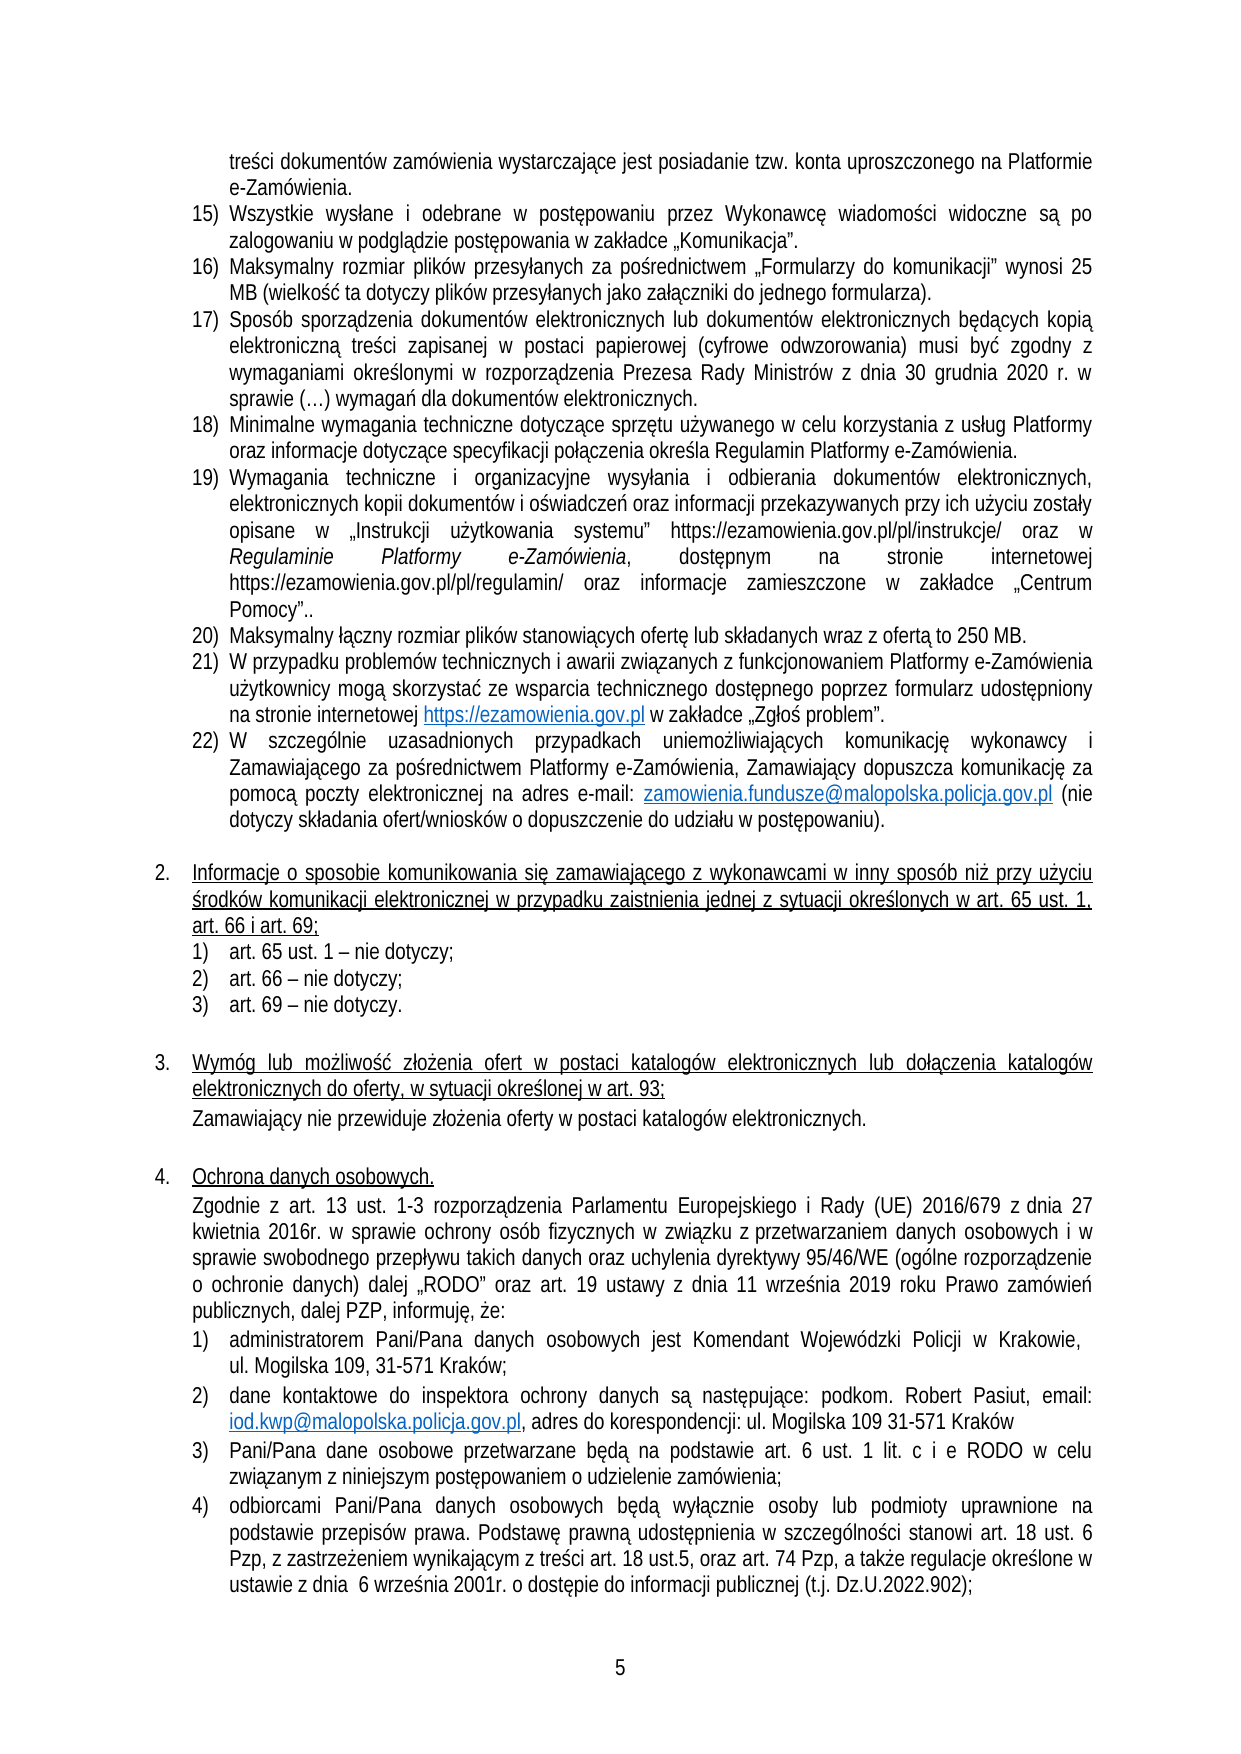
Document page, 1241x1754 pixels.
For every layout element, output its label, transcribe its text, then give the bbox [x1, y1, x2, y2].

list Maksymalny rozmiar plików przesyłanych za pośrednictwem „Formularzy do komunikacji” wynosi 25 MB (wielkość ta dotyczy plików przesyłanych jako załączniki do jednego formularza). [192, 253, 1093, 306]
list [192, 148, 1093, 200]
list Sposób sporządzenia dokumentów elektronicznych lub dokumentów elektronicznych będących kopią elektroniczną treści zapisanej w postaci papierowej (cyfrowe odwzorowania) musi być zgodny z wymaganiami określonymi w rozporządzenia Prezesa Rady Ministrów z dnia 30 grudnia 2020 r. w sprawie (…) wymagań dla dokumentów elektronicznych. [192, 306, 1093, 411]
list Wymagania techniczne i organizacyjne wysyłania i odbierania dokumentów elektronicznych, elektronicznych kopii dokumentów i oświadczeń oraz informacji przekazywanych przy ich użyciu zostały opisane w „Instrukcji użytkowania systemu” https://ezamowienia.gov.pl/pl/instrukcje/ oraz w Regulaminie Platformy e-Zamówienia, dostępnym na stronie internetowej https://ezamowienia.gov.pl/pl/regulamin/ oraz informacje zamieszczone w zakładce „Centrum Pomocy”.. [192, 464, 1093, 622]
list art. 66 – nie dotyczy; [192, 964, 1093, 991]
list Ochrona danych osobowych. [154, 1163, 1093, 1189]
text Zgodnie z art. 13 ust. 1-3 rozporządzenia Parlamentu Europejskiego i Rady (UE) 2016/679 z dnia 27 kwietnia 2016r. w sprawie ochrony osób fizycznych w związku z przetwarzaniem danych osobowych i w sprawie swobodnego przepływu takich danych oraz uchylenia dyrektywy 95/46/WE (ogólne rozporządzenie o ochronie danych) dalej „RODO” oraz art. 19 ustawy z dnia 11 września 2019 roku Prawo zamówień publicznych, dalej PZP, informuję, że: [192, 1192, 1093, 1323]
list administratorem Pani/Pana danych osobowych jest Komendant Wojewódzki Policji w Krakowie, ul. Mogilska 109, 31-571 Kraków; [192, 1326, 1093, 1379]
list Minimalne wymagania techniczne dotyczące sprzętu używanego w celu korzystania z usług Platformy oraz informacje dotyczące specyfikacji połączenia określa Regulamin Platformy e-Zamówienia. [192, 411, 1093, 464]
text Zamawiający nie przewiduje złożenia oferty w postaci katalogów elektronicznych. [192, 1104, 1093, 1131]
list Wymóg lub możliwość złożenia ofert w postaci katalogów elektronicznych lub dołączenia katalogów elektronicznych do oferty, w sytuacji określonej w art. 93; [154, 1049, 1093, 1102]
list dane kontaktowe do inspektora ochrony danych są następujące: podkom. Robert Pasiut, email: iod.kwp@malopolska.policja.gov.pl, adres do korespondencji: ul. Mogilska 109 31-571 Kraków [192, 1382, 1093, 1434]
list Wszystkie wysłane i odebrane w postępowaniu przez Wykonawcę wiadomości widoczne są po zalogowaniu w podglądzie postępowania w zakładce „Komunikacja”. [192, 200, 1093, 253]
list art. 65 ust. 1 – nie dotyczy; [192, 938, 1093, 964]
list Pani/Pana dane osobowe przetwarzane będą na podstawie art. 6 ust. 1 lit. c i e RODO w celu związanym z niniejszym postępowaniem o udzielenie zamówienia; [192, 1437, 1093, 1490]
list Maksymalny łączny rozmiar plików stanowiących ofertę lub składanych wraz z ofertą to 250 MB. [192, 622, 1093, 648]
list W szczególnie uzasadnionych przypadkach uniemożliwiających komunikację wykonawcy i Zamawiającego za pośrednictwem Platformy e-Zamówienia, Zamawiający dopuszcza komunikację za pomocą poczty elektronicznej na adres e-mail: zamowienia.fundusze@malopolska.policja.gov.pl (nie dotyczy składania ofert/wniosków o dopuszczenie do udziału w postępowaniu). [192, 727, 1093, 833]
list Informacje o sposobie komunikowania się zamawiającego z wykonawcami w inny sposób niż przy użyciu środków komunikacji elektronicznej w przypadku zaistnienia jednej z sytuacji określonych w art. 65 ust. 1, art. 66 i art. 69; [154, 859, 1093, 938]
list art. 69 – nie dotyczy. [192, 991, 1093, 1017]
list odbiorcami Pani/Pana danych osobowych będą wyłącznie osoby lub podmioty uprawnione na podstawie przepisów prawa. Podstawę prawną udostępnienia w szczególności stanowi art. 18 ust. 6 Pzp, z zastrzeżeniem wynikającym z treści art. 18 ust.5, oraz art. 74 Pzp, a także regulacje określone w ustawie z dnia 6 września 2001r. o dostępie do informacji publicznej (t.j. Dz.U.2022.902); [192, 1492, 1093, 1598]
list W przypadku problemów technicznych i awarii związanych z funkcjonowaniem Platformy e-Zamówienia użytkownicy mogą skorzystać ze wsparcia technicznego dostępnego poprzez formularz udostępniony na stronie internetowej https://ezamowienia.gov.pl w zakładce „Zgłoś problem”. [192, 648, 1093, 727]
